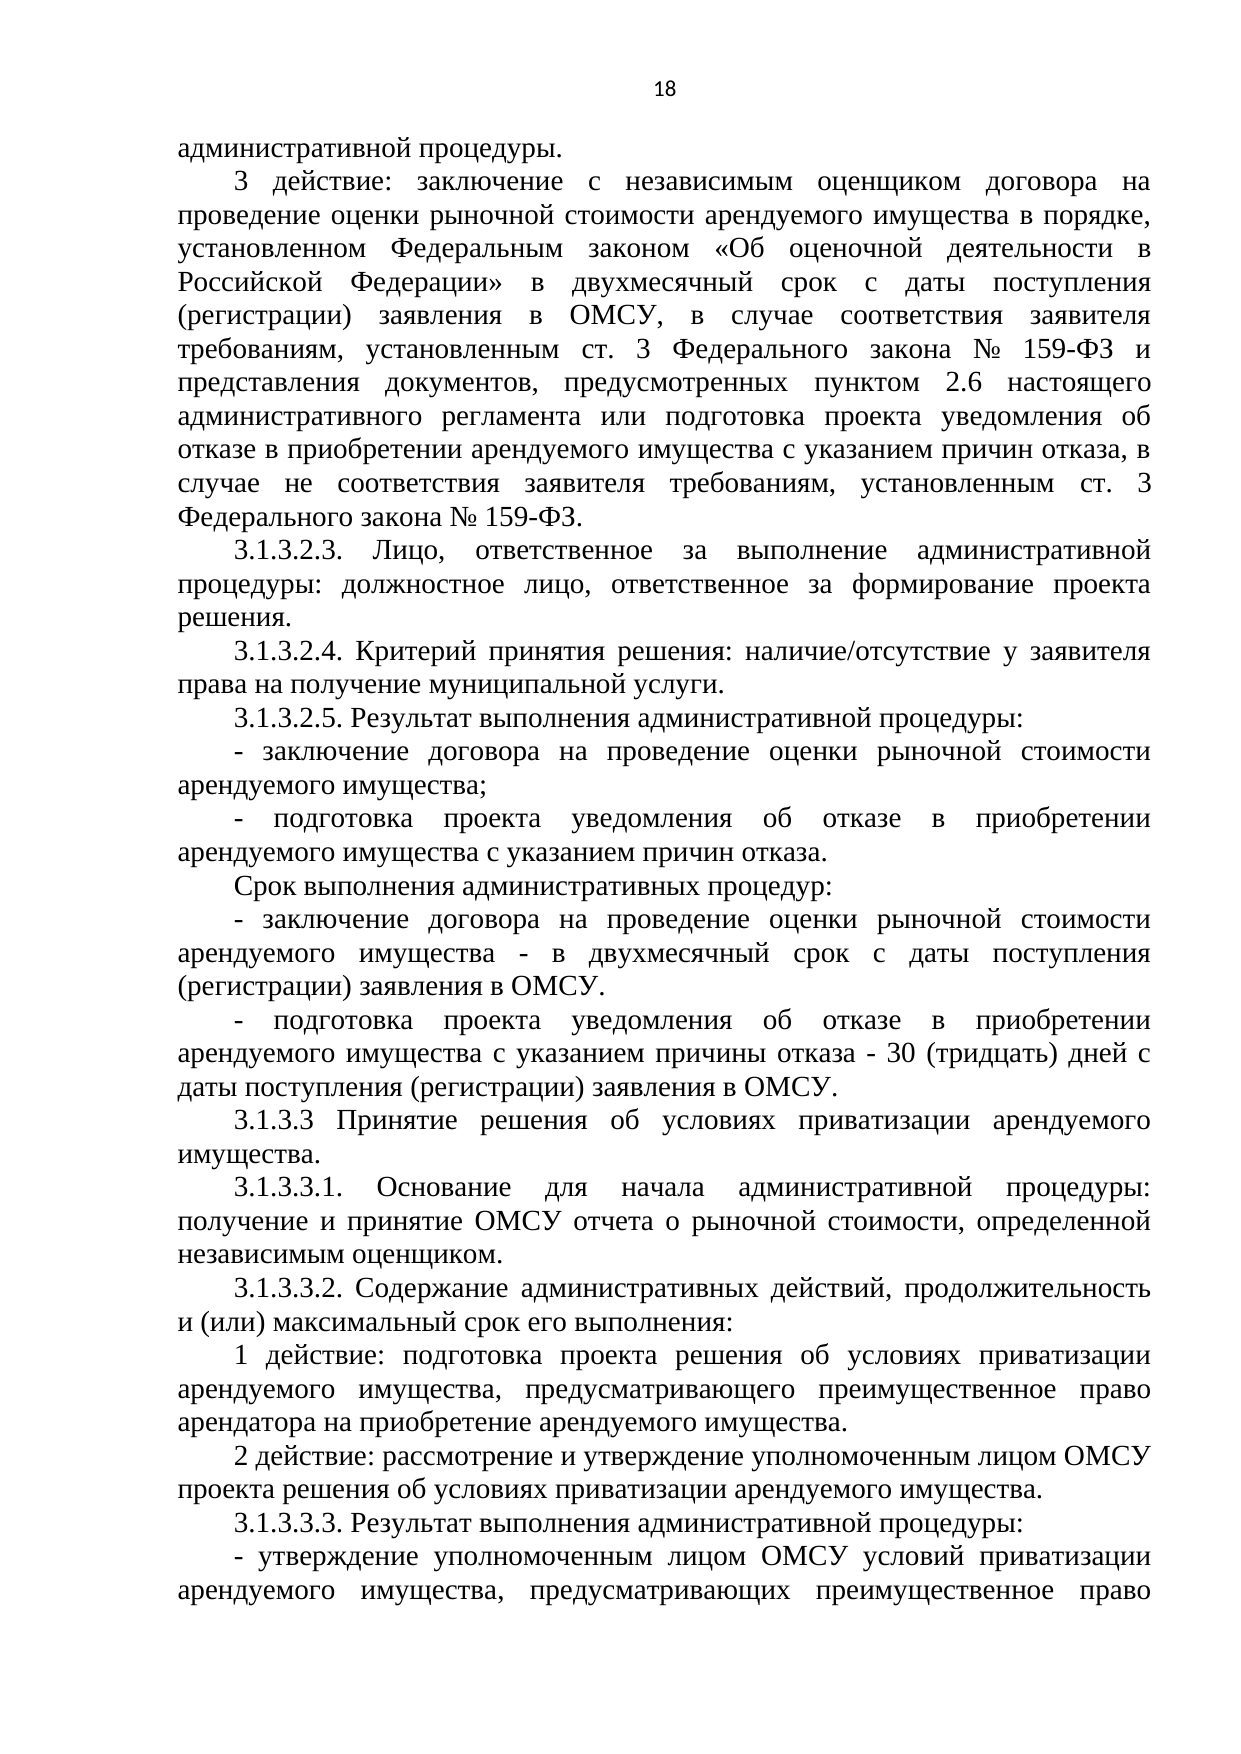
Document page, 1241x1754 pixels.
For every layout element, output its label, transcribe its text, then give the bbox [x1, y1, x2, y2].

text 3.1.3.3 Принятие решения об условиях приватизации арендуемого имущества. [177, 1102, 1152, 1169]
text - заключение договора на проведение оценки рыночной стоимости арендуемого имущества - в двухмесячный срок с даты поступления (регистрации) заявления в ОМСУ. [177, 901, 1152, 1002]
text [177, 130, 1152, 163]
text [177, 1538, 1152, 1606]
text 3.1.3.2.5. Результат выполнения административной процедуры: [177, 700, 1152, 733]
text - заключение договора на проведение оценки рыночной стоимости арендуемого имущества; [177, 733, 1152, 801]
text 3.1.3.2.4. Критерий принятия решения: наличие/отсутствие у заявителя права на получение муниципальной услуги. [177, 633, 1152, 700]
text 3.1.3.3.2. Содержание административных действий, продолжительность и (или) максимальный срок его выполнения: [177, 1270, 1152, 1337]
text Срок выполнения административных процедур: [177, 868, 1152, 901]
text 3.1.3.2.3. Лицо, ответственное за выполнение административной процедуры: должностное лицо, ответственное за формирование проекта решения. [177, 532, 1152, 633]
text - подготовка проекта уведомления об отказе в приобретении арендуемого имущества с указанием причины отказа - 30 (тридцать) дней с даты поступления (регистрации) заявления в ОМСУ. [177, 1002, 1152, 1102]
text - подготовка проекта уведомления об отказе в приобретении арендуемого имущества с указанием причин отказа. [177, 801, 1152, 868]
text 3 действие: заключение с независимым оценщиком договора на проведение оценки рыночной стоимости арендуемого имущества в порядке, установленном Федеральным законом «Об оценочной деятельности в Российской Федерации» в двухмесячный срок с даты поступления (регистрации) заявления в ОМСУ, в случае соответствия заявителя требованиям, установленным ст. 3 Федерального закона № 159-ФЗ и представления документов, предусмотренных пунктом 2.6 настоящего административного регламента или подготовка проекта уведомления об отказе в приобретении арендуемого имущества с указанием причин отказа, в случае не соответствия заявителя требованиям, установленным ст. 3 Федерального закона № 159-ФЗ. [177, 163, 1152, 532]
text 3.1.3.3.3. Результат выполнения административной процедуры: [177, 1505, 1152, 1538]
text 2 действие: рассмотрение и утверждение уполномоченным лицом ОМСУ проекта решения об условиях приватизации арендуемого имущества. [177, 1438, 1152, 1505]
text 1 действие: подготовка проекта решения об условиях приватизации арендуемого имущества, предусматривающего преимущественное право арендатора на приобретение арендуемого имущества. [177, 1337, 1152, 1438]
text 3.1.3.3.1. Основание для начала административной процедуры: получение и принятие ОМСУ отчета о рыночной стоимости, определенной независимым оценщиком. [177, 1169, 1152, 1270]
